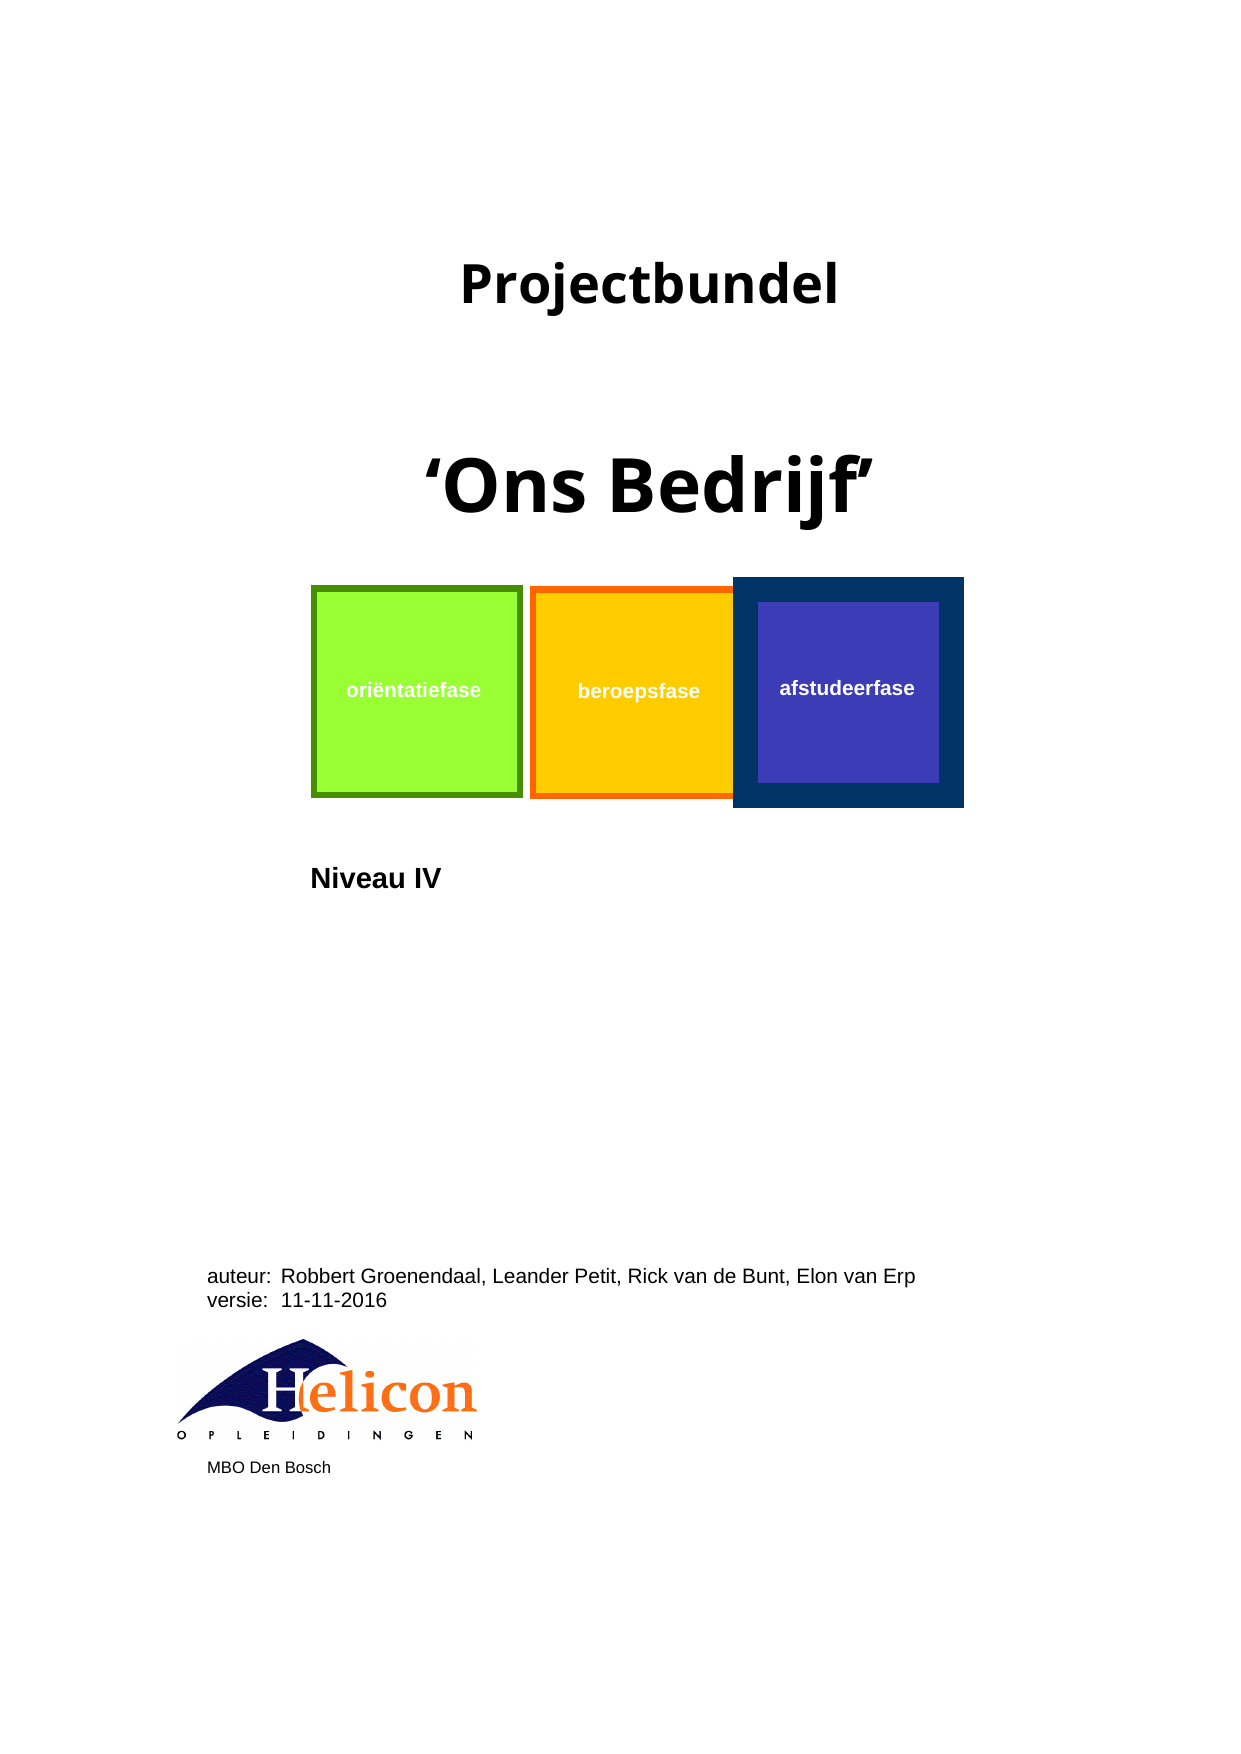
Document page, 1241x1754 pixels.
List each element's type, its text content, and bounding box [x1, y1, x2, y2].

text ‘Ons Bedrijf’ [207, 433, 1092, 535]
text auteur: Robbert Groenendaal, Leander Petit, Rick van de Bunt, Elon van Erp [207, 1264, 1092, 1288]
text versie: 11-11-2016 [207, 1288, 1092, 1312]
text MBO Den Bosch [207, 1458, 1092, 1477]
picture [177, 1339, 478, 1441]
text Projectbundel [207, 245, 1092, 319]
text Niveau IV [207, 861, 1092, 895]
